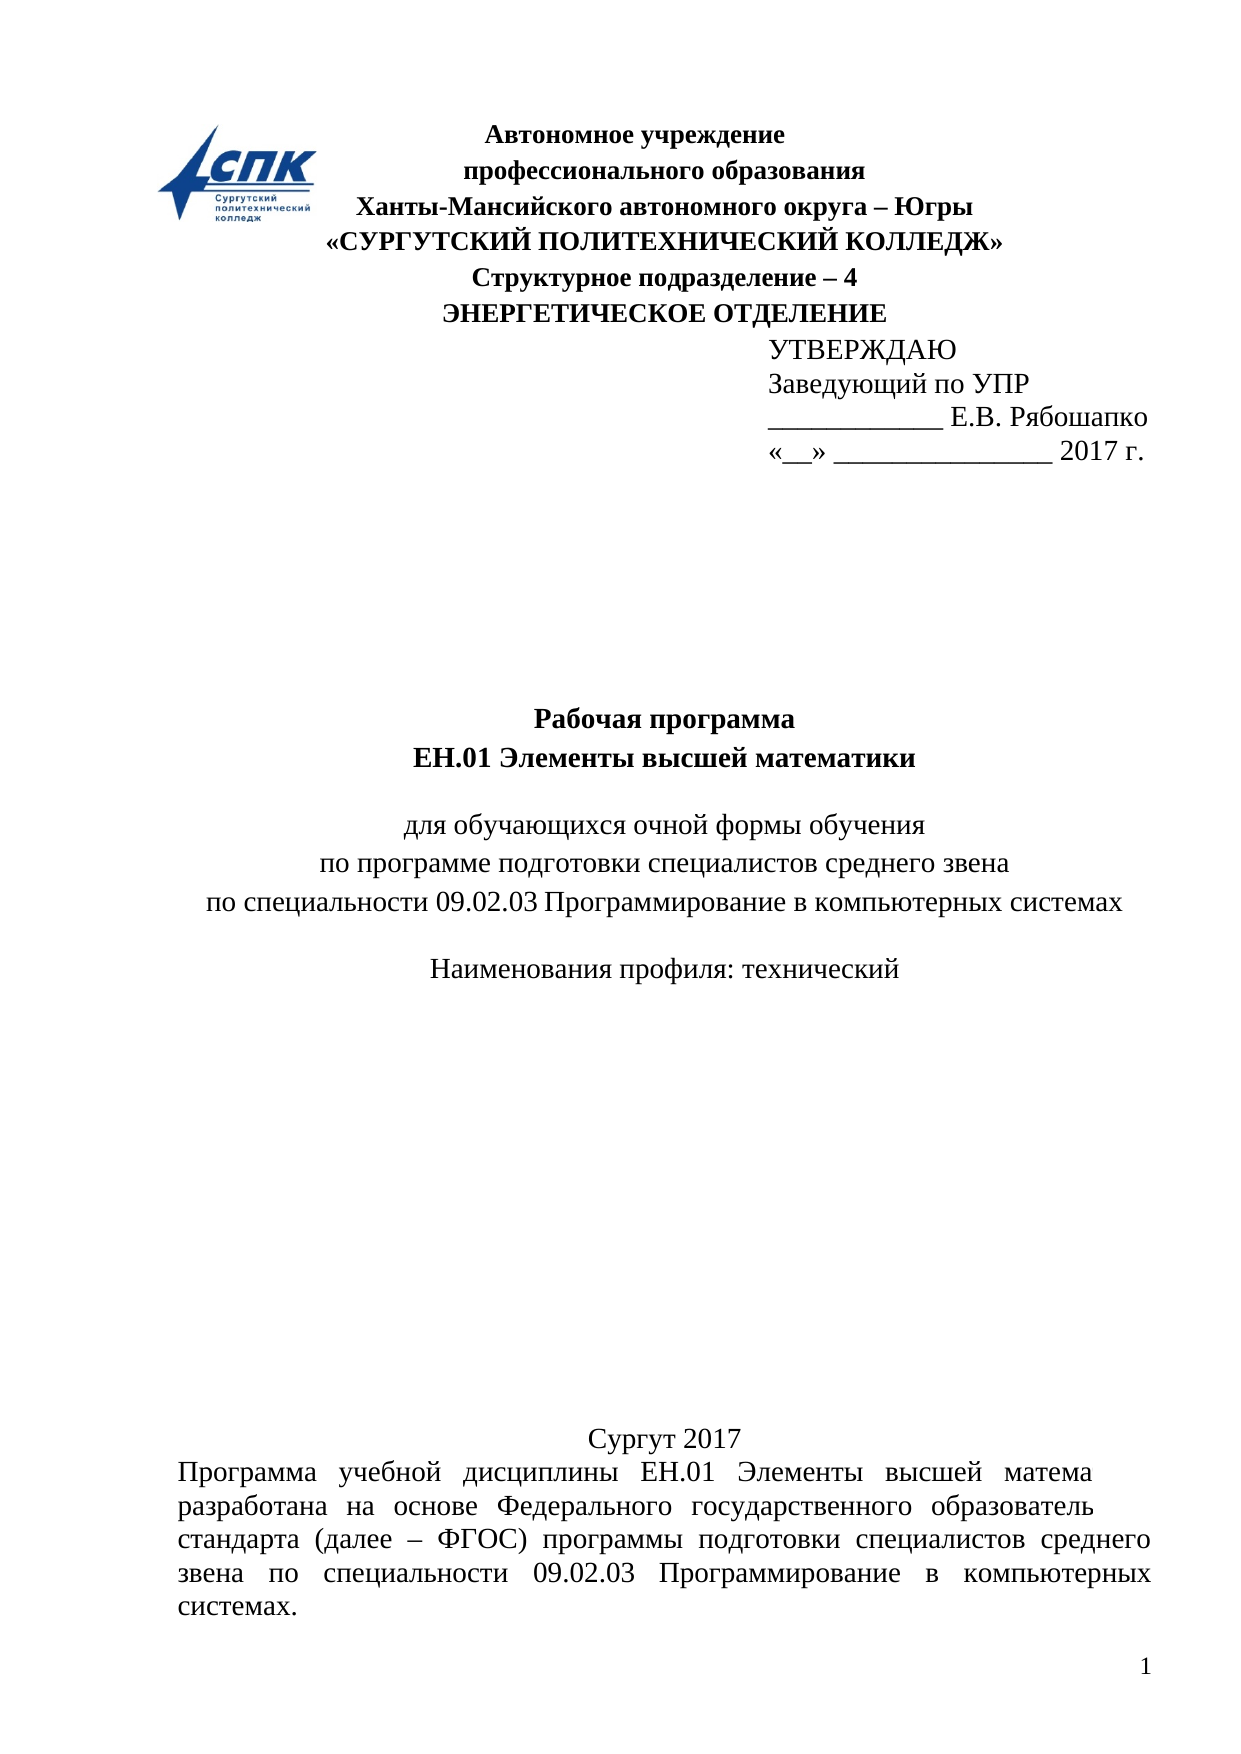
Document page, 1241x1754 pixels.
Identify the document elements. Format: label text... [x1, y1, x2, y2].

text «__» _______________ 2017 г. [768, 433, 1152, 467]
text по программе подготовки специалистов среднего звена [177, 846, 1152, 879]
text профессионального образования [177, 154, 1152, 185]
picture [157, 149, 317, 222]
text Ханты-Мансийского автономного округа – Югры [177, 189, 1152, 221]
text Заведующий по УПР [768, 366, 1152, 399]
text для обучающихся очной формы обучения [177, 807, 1152, 841]
text по специальности 09.02.03 Программирование в компьютерных системах [177, 884, 1152, 918]
text ЕН.01 Элементы высшей математики [177, 740, 1152, 773]
text Утверждаю [768, 332, 1152, 366]
text ____________ Е.В. Рябошапко [768, 399, 1152, 433]
text рабочая программа [177, 701, 1152, 735]
text Наименования профиля: технический [177, 951, 1152, 985]
text «СУРГУТСКИЙ ПОЛИТЕХНИЧЕСКИЙ КОЛЛЕДЖ» [177, 225, 1152, 256]
text Структурное подразделение – 4 [177, 261, 1152, 292]
text Сургут 2017 [177, 1421, 1152, 1454]
text Автономное учреждение [118, 118, 1152, 149]
text Программа учебной дисциплины ЕН.01 Элементы высшей математики разработана на основе Федерального государственного образовательного стандарта (далее – ФГОС) программы подготовки специалистов среднего звена по специальности 09.02.03 Программирование в компьютерных системах. [177, 1454, 1152, 1622]
text ЭНЕРГЕТИЧЕСКОЕ ОТДЕЛЕНИЕ [177, 297, 1152, 328]
